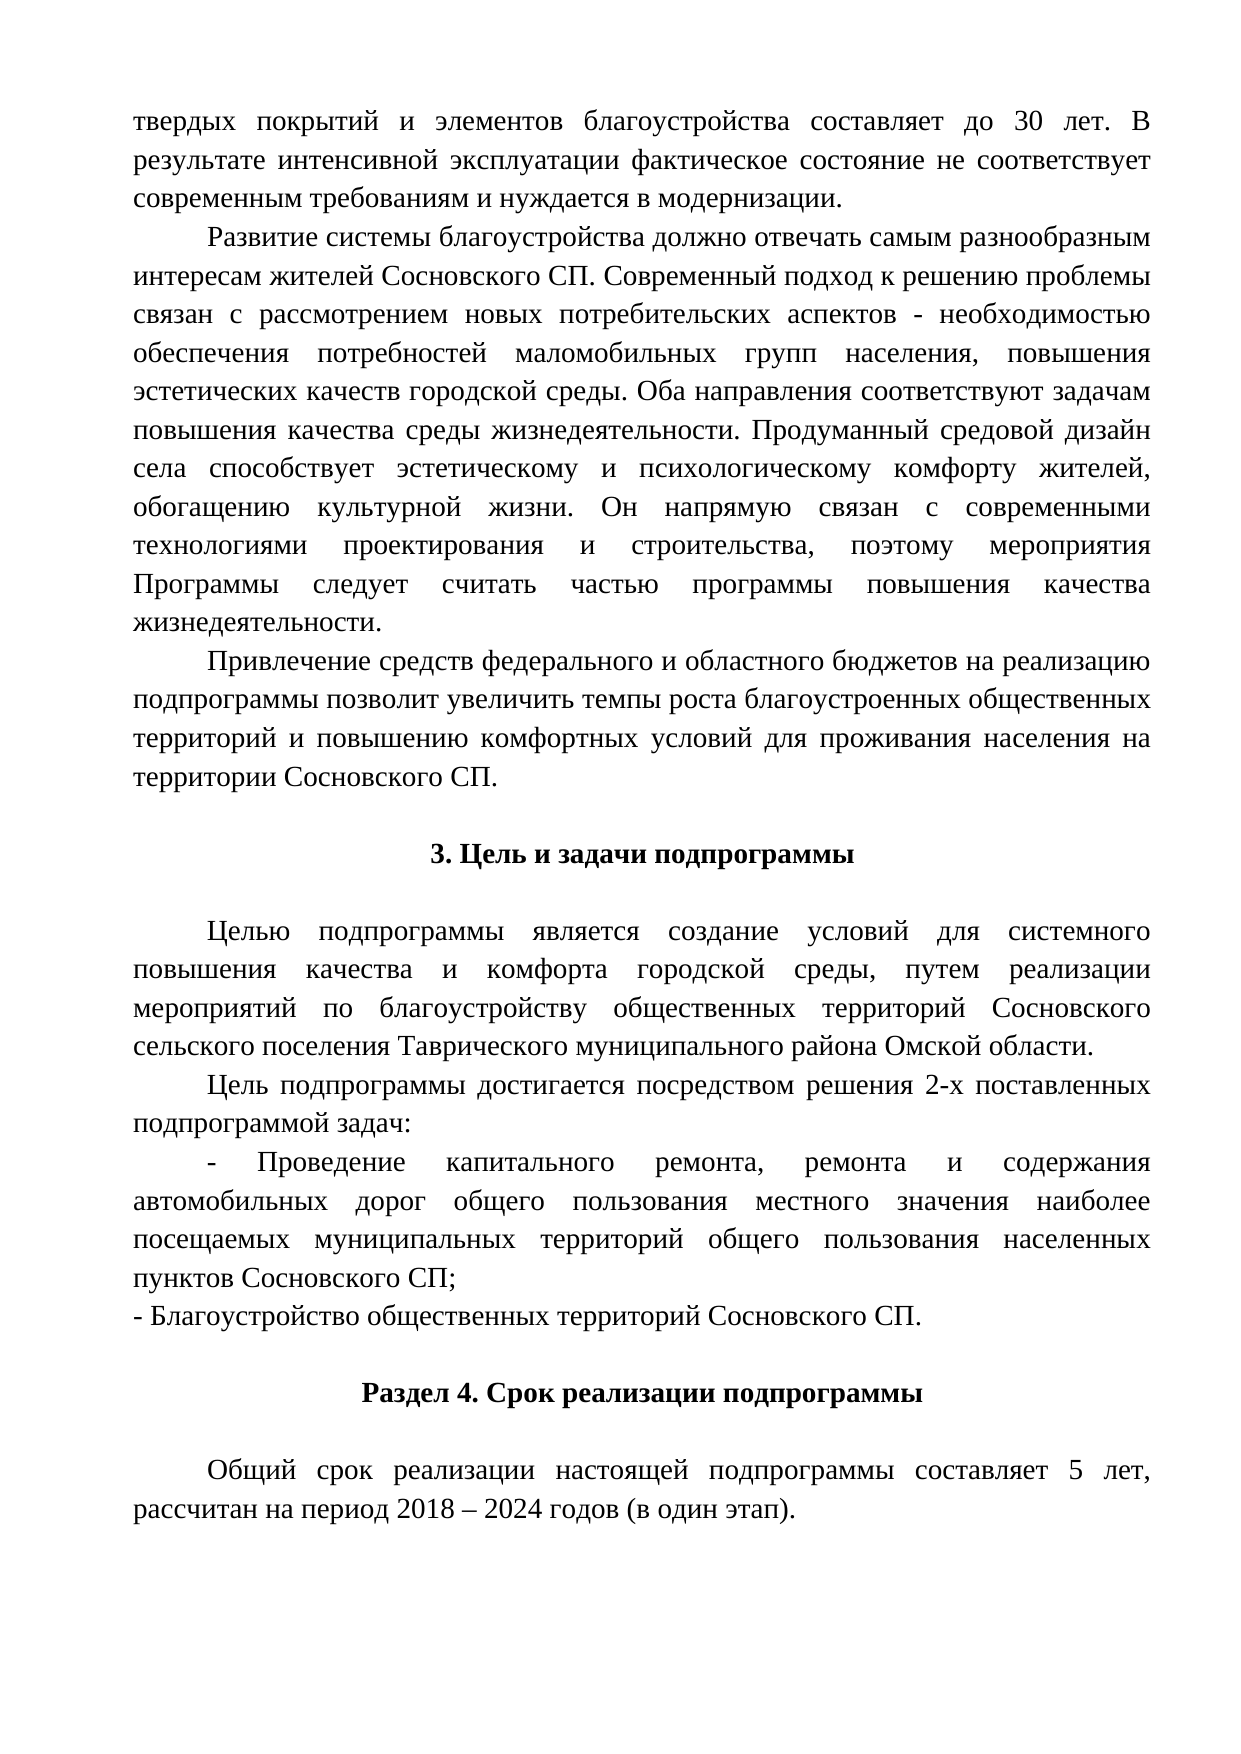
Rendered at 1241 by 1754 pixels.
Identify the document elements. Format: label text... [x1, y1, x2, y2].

text Целью подпрограммы является создание условий для системного повышения качества и комфорта городской среды, путем реализации мероприятий по благоустройству общественных территорий Сосновского сельского поселения Таврического муниципального района Омской области. [133, 913, 1152, 1062]
text - Благоустройство общественных территорий Сосновского СП. [133, 1298, 1152, 1332]
text Развитие системы благоустройства должно отвечать самым разнообразным интересам жителей Сосновского СП. Современный подход к решению проблемы связан с рассмотрением новых потребительских аспектов - необходимостью обеспечения потребностей маломобильных групп населения, повышения эстетических качеств городской среды. Оба направления соответствуют задачам повышения качества среды жизнедеятельности. Продуманный средовой дизайн села способствует эстетическому и психологическому комфорту жителей, обогащению культурной жизни. Он напрямую связан с современными технологиями проектирования и строительства, поэтому мероприятия Программы следует считать частью программы повышения качества жизнедеятельности. [133, 219, 1152, 638]
text Раздел 4. Срок реализации подпрограммы [133, 1375, 1152, 1409]
text - Проведение капитального ремонта, ремонта и содержания автомобильных дорог общего пользования местного значения наиболее посещаемых муниципальных территорий общего пользования населенных пунктов Сосновского СП; [133, 1144, 1152, 1293]
text 3. Цель и задачи подпрограммы [133, 836, 1152, 869]
text Общий срок реализации настоящей подпрограммы составляет 5 лет, рассчитан на период 2018 – 2024 годов (в один этап). [133, 1452, 1152, 1524]
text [133, 103, 1152, 214]
text Привлечение средств федерального и областного бюджетов на реализацию подпрограммы позволит увеличить темпы роста благоустроенных общественных территорий и повышению комфортных условий для проживания населения на территории Сосновского СП. [133, 643, 1152, 792]
text Цель подпрограммы достигается посредством решения 2-х поставленных подпрограммой задач: [133, 1067, 1152, 1139]
